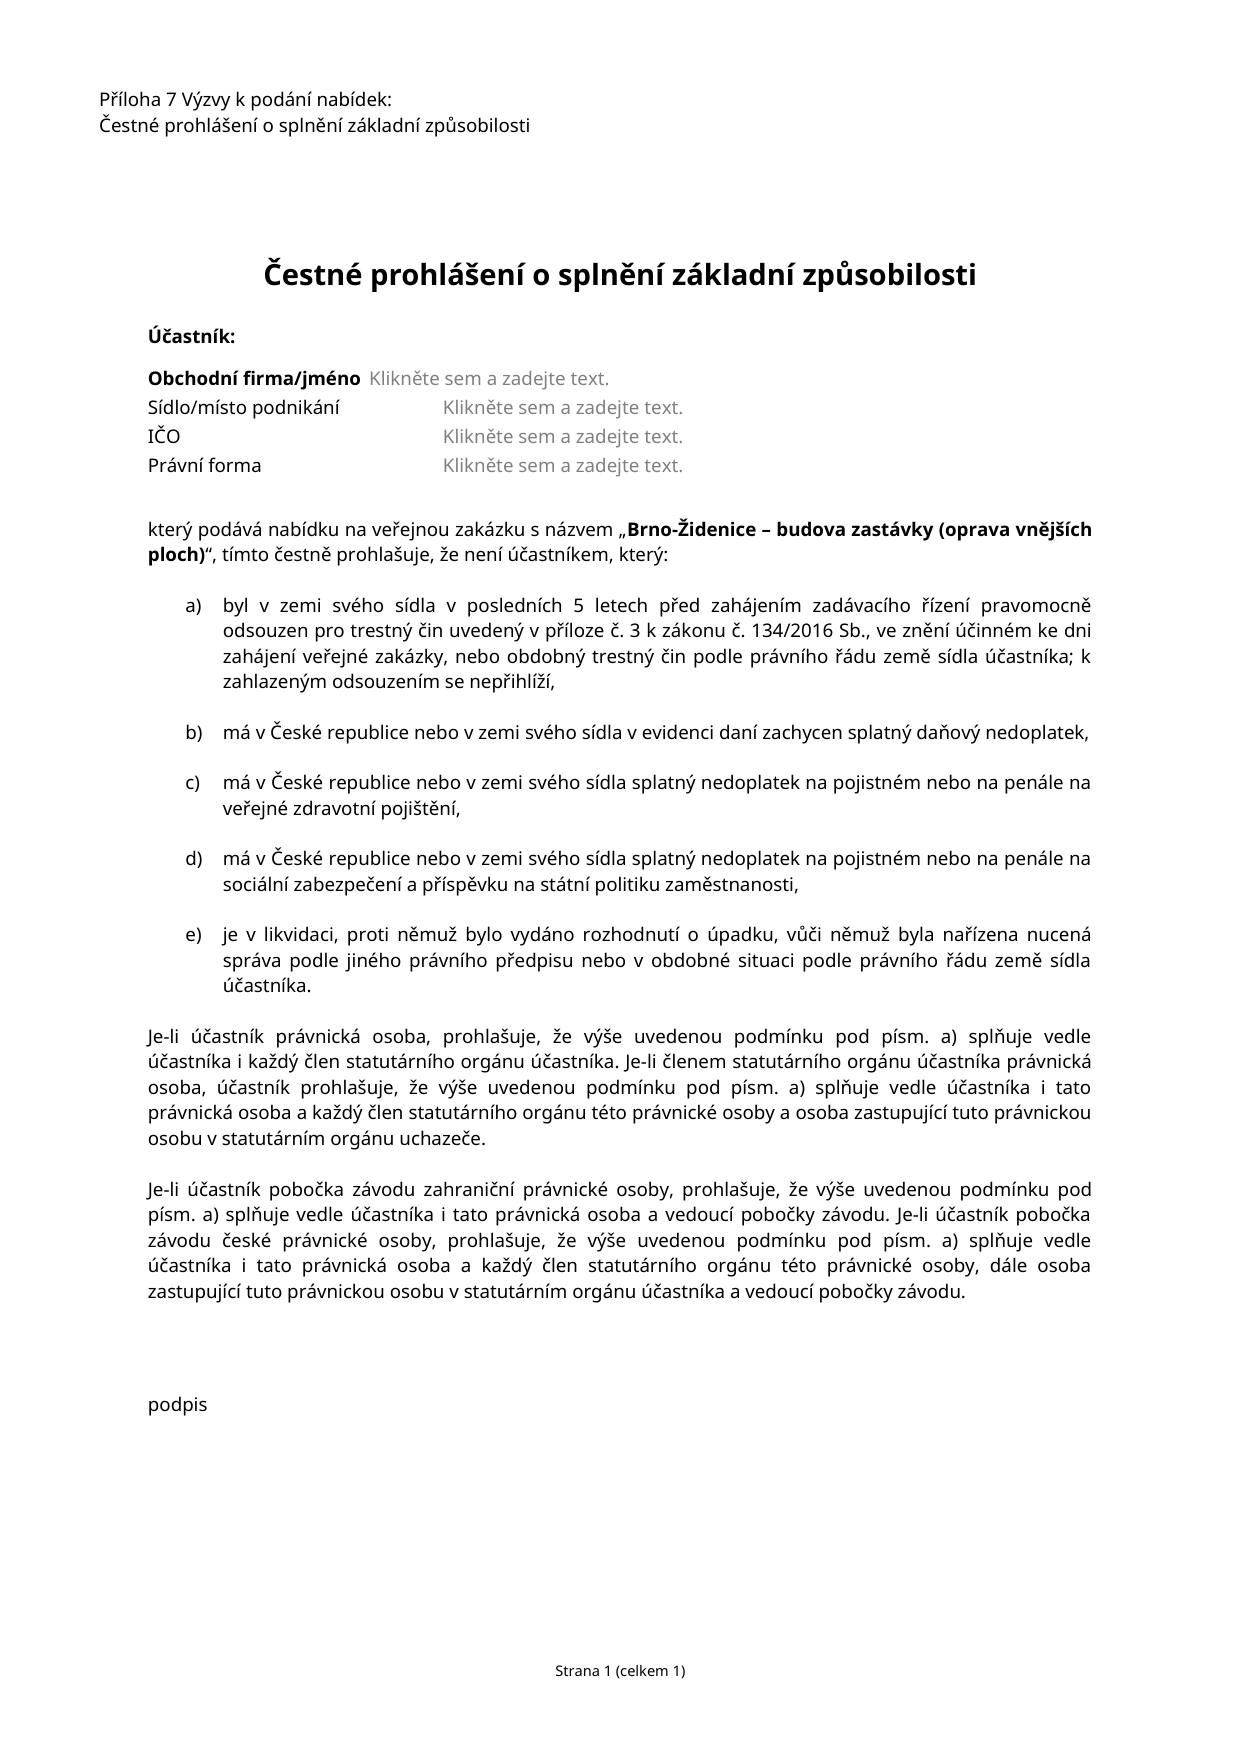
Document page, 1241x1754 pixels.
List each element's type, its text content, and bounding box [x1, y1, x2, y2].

text Právní forma [148, 449, 1093, 478]
list má v České republice nebo v zemi svého sídla v evidenci daní zachycen splatný daňový nedoplatek, [185, 719, 1093, 744]
title Čestné prohlášení o splnění základní způsobilosti [148, 254, 1093, 293]
list má v České republice nebo v zemi svého sídla splatný nedoplatek na pojistném nebo na penále na veřejné zdravotní pojištění, [185, 769, 1093, 821]
text IČO [148, 420, 1093, 449]
list je v likvidaci, proti němuž bylo vydáno rozhodnutí o úpadku, vůči němuž byla nařízena nucená správa podle jiného právního předpisu nebo v obdobné situaci podle právního řádu země sídla účastníka. [185, 922, 1093, 998]
text Je-li účastník právnická osoba, prohlašuje, že výše uvedenou podmínku pod písm. a) splňuje vedle účastníka i každý člen statutárního orgánu účastníka. Je-li členem statutárního orgánu účastníka právnická osoba, účastník prohlašuje, že výše uvedenou podmínku pod písm. a) splňuje vedle účastníka i tato právnická osoba a každý člen statutárního orgánu této právnické osoby a osoba zastupující tuto právnickou osobu v statutárním orgánu uchazeče. [148, 1023, 1093, 1151]
list má v České republice nebo v zemi svého sídla splatný nedoplatek na pojistném nebo na penále na sociální zabezpečení a příspěvku na státní politiku zaměstnanosti, [185, 846, 1093, 897]
text Sídlo/místo podnikání [148, 391, 1093, 420]
text který podává nabídku na veřejnou zakázku s názvem „Brno-Židenice – budova zastávky (oprava vnějších ploch)“, tímto čestně prohlašuje, že není účastníkem, který: [148, 516, 1093, 567]
list byl v zemi svého sídla v posledních 5 letech před zahájením zadávacího řízení pravomocně odsouzen pro trestný čin uvedený v příloze č. 3 k zákonu č. 134/2016 Sb., ve znění účinném ke dni zahájení veřejné zakázky, nebo obdobný trestný čin podle právního řádu země sídla účastníka; k zahlazeným odsouzením se nepřihlíží, [185, 592, 1093, 694]
text Obchodní firma/jméno [148, 362, 1093, 391]
text Účastník: [148, 318, 1093, 349]
text Je-li účastník pobočka závodu zahraniční právnické osoby, prohlašuje, že výše uvedenou podmínku pod písm. a) splňuje vedle účastníka i tato právnická osoba a vedoucí pobočky závodu. Je-li účastník pobočka závodu české právnické osoby, prohlašuje, že výše uvedenou podmínku pod písm. a) splňuje vedle účastníka i tato právnická osoba a každý člen statutárního orgánu této právnické osoby, dále osoba zastupující tuto právnickou osobu v statutárním orgánu účastníka a vedoucí pobočky závodu. [148, 1176, 1093, 1304]
text podpis [148, 1388, 1092, 1417]
